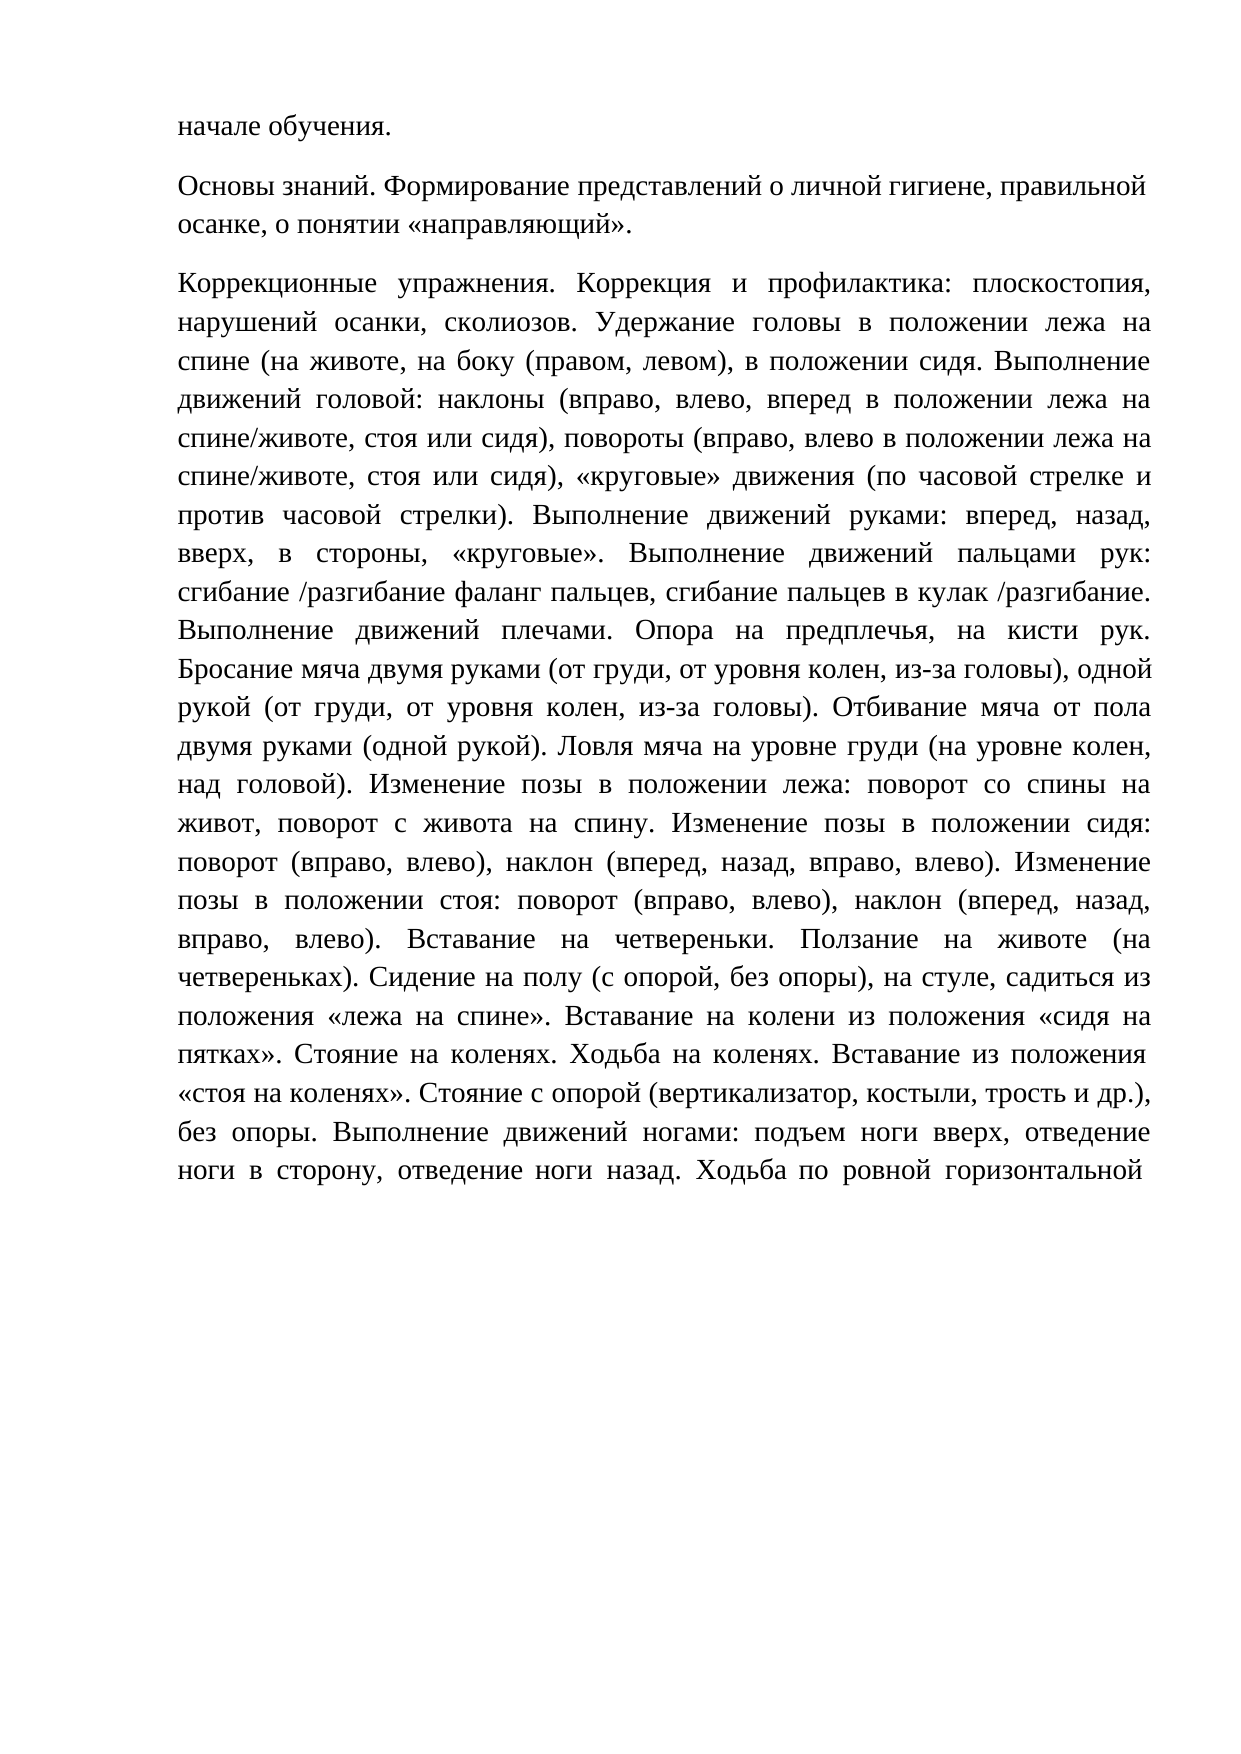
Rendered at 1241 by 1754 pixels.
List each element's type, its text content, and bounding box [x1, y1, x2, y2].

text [177, 108, 1166, 142]
text «стоя на коленях». Стояние с опорой (вертикализатор, костыли, трость и др.), без опоры. Выполнение движений ногами: подъем ноги вверх, отведение ноги в сторону, отведение ноги назад. Ходьба по ровной горизонтальной [177, 1075, 1151, 1186]
text Основы знаний. Формирование представлений о личной гигиене, правильной осанке, о понятии «направляющий». [177, 168, 1166, 240]
text Коррекционные упражнения. Коррекция и профилактика: плоскостопия, нарушений осанки, сколиозов. Удержание головы в положении лежа на спине (на животе, на боку (правом, левом), в положении сидя. Выполнение движений головой: наклоны (вправо, влево, вперед в положении лежа на спине/животе, стоя или сидя), повороты (вправо, влево в положении лежа на спине/животе, стоя или сидя), «круговые» движения (по часовой стрелке и против часовой стрелки). Выполнение движений руками: вперед, назад, вверх, в стороны, «круговые». Выполнение движений пальцами рук: сгибание /разгибание фаланг пальцев, сгибание пальцев в кулак /разгибание. Выполнение движений плечами. Опора на предплечья, на кисти рук. Бросание мяча двумя руками (от груди, от уровня колен, из-за головы), одной рукой (от груди, от уровня колен, из-за головы). Отбивание мяча от пола двумя руками (одной рукой). Ловля мяча на уровне груди (на уровне колен, над головой). Изменение позы в положении лежа: поворот со спины на живот, поворот с живота на спину. Изменение позы в положении сидя: поворот (вправо, влево), наклон (вперед, назад, вправо, влево). Изменение позы в положении стоя: поворот (вправо, влево), наклон (вперед, назад, вправо, влево). Вставание на четвереньки. Ползание на животе (на четвереньках). Сидение на полу (с опорой, без опоры), на стуле, садиться из положения «лежа на спине». Вставание на колени из положения «сидя на пятках». Стояние на коленях. Ходьба на коленях. Вставание из положения [177, 266, 1152, 1070]
